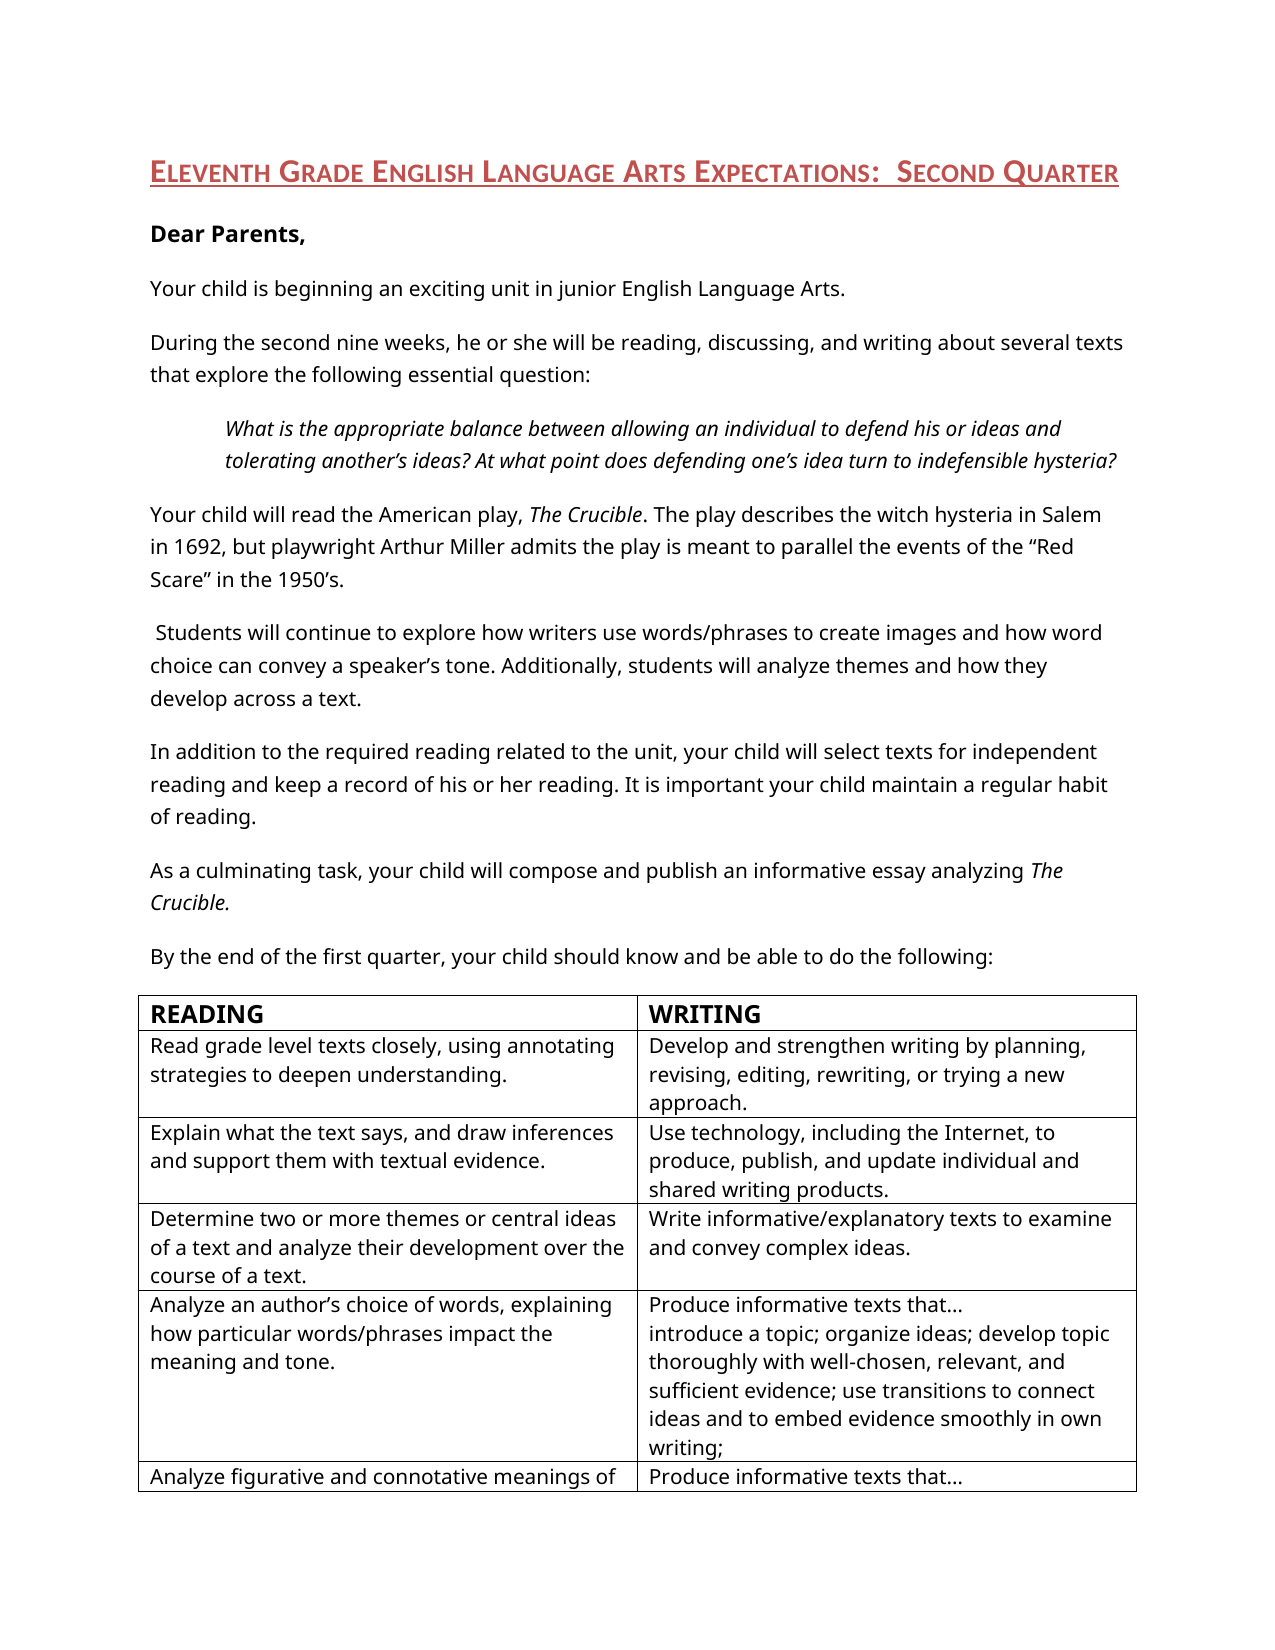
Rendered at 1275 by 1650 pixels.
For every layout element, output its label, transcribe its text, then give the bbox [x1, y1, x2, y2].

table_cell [638, 1462, 1136, 1491]
text Dear Parents, [150, 218, 1125, 249]
text Students will continue to explore how writers use words/phrases to create images and how word choice can convey a speaker’s tone. Additionally, students will analyze themes and how they develop across a text. [150, 618, 1125, 712]
text What is the appropriate balance between allowing an individual to defend his or ideas and tolerating another’s ideas? At what point does defending one’s idea turn to indefensible hysteria? [225, 414, 1125, 475]
table_cell Use technology, including the Internet, to produce, publish, and update individual and shared writing products. [638, 1118, 1136, 1203]
table_cell Explain what the text says, and draw inferences and support them with textual evidence. [139, 1118, 637, 1203]
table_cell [139, 1462, 637, 1491]
text Your child is beginning an exciting unit in junior English Language Arts. [150, 274, 1125, 303]
text During the second nine weeks, he or she will be reading, discussing, and writing about several texts that explore the following essential question: [150, 328, 1125, 389]
table_header WRITING [638, 996, 1136, 1030]
table_cell Write informative/explanatory texts to examine and convey complex ideas. [638, 1204, 1136, 1289]
text Your child will read the American play, The Crucible. The play describes the witch hysteria in Salem in 1692, but playwright Arthur Miller admits the play is meant to parallel the events of the “Red Scare” in the 1950’s. [150, 500, 1125, 593]
table_cell Develop and strengthen writing by planning, revising, editing, rewriting, or trying a new approach. [638, 1031, 1136, 1117]
table_header READING [139, 996, 637, 1030]
text In addition to the required reading related to the unit, your child will select texts for independent reading and keep a record of his or her reading. It is important your child maintain a regular habit of reading. [150, 737, 1125, 831]
text By the end of the first quarter, your child should know and be able to do the following: [150, 942, 1125, 970]
table_cell Read grade level texts closely, using annotating strategies to deepen understanding. [139, 1031, 637, 1117]
table_cell Produce informative texts that… introduce a topic; organize ideas; develop topic thoroughly with well-chosen, relevant, and sufficient evidence; use transitions to connect ideas and to embed evidence smoothly in own writing; [638, 1291, 1136, 1461]
table_cell Analyze an author’s choice of words, explaining how particular words/phrases impact the meaning and tone. [139, 1291, 637, 1461]
text Eleventh Grade English Language Arts Expectations: Second Quarter [150, 150, 1125, 191]
table_cell Determine two or more themes or central ideas of a text and analyze their development over the course of a text. [139, 1204, 637, 1289]
text As a culminating task, your child will compose and publish an informative essay analyzing The Crucible. [150, 856, 1125, 917]
